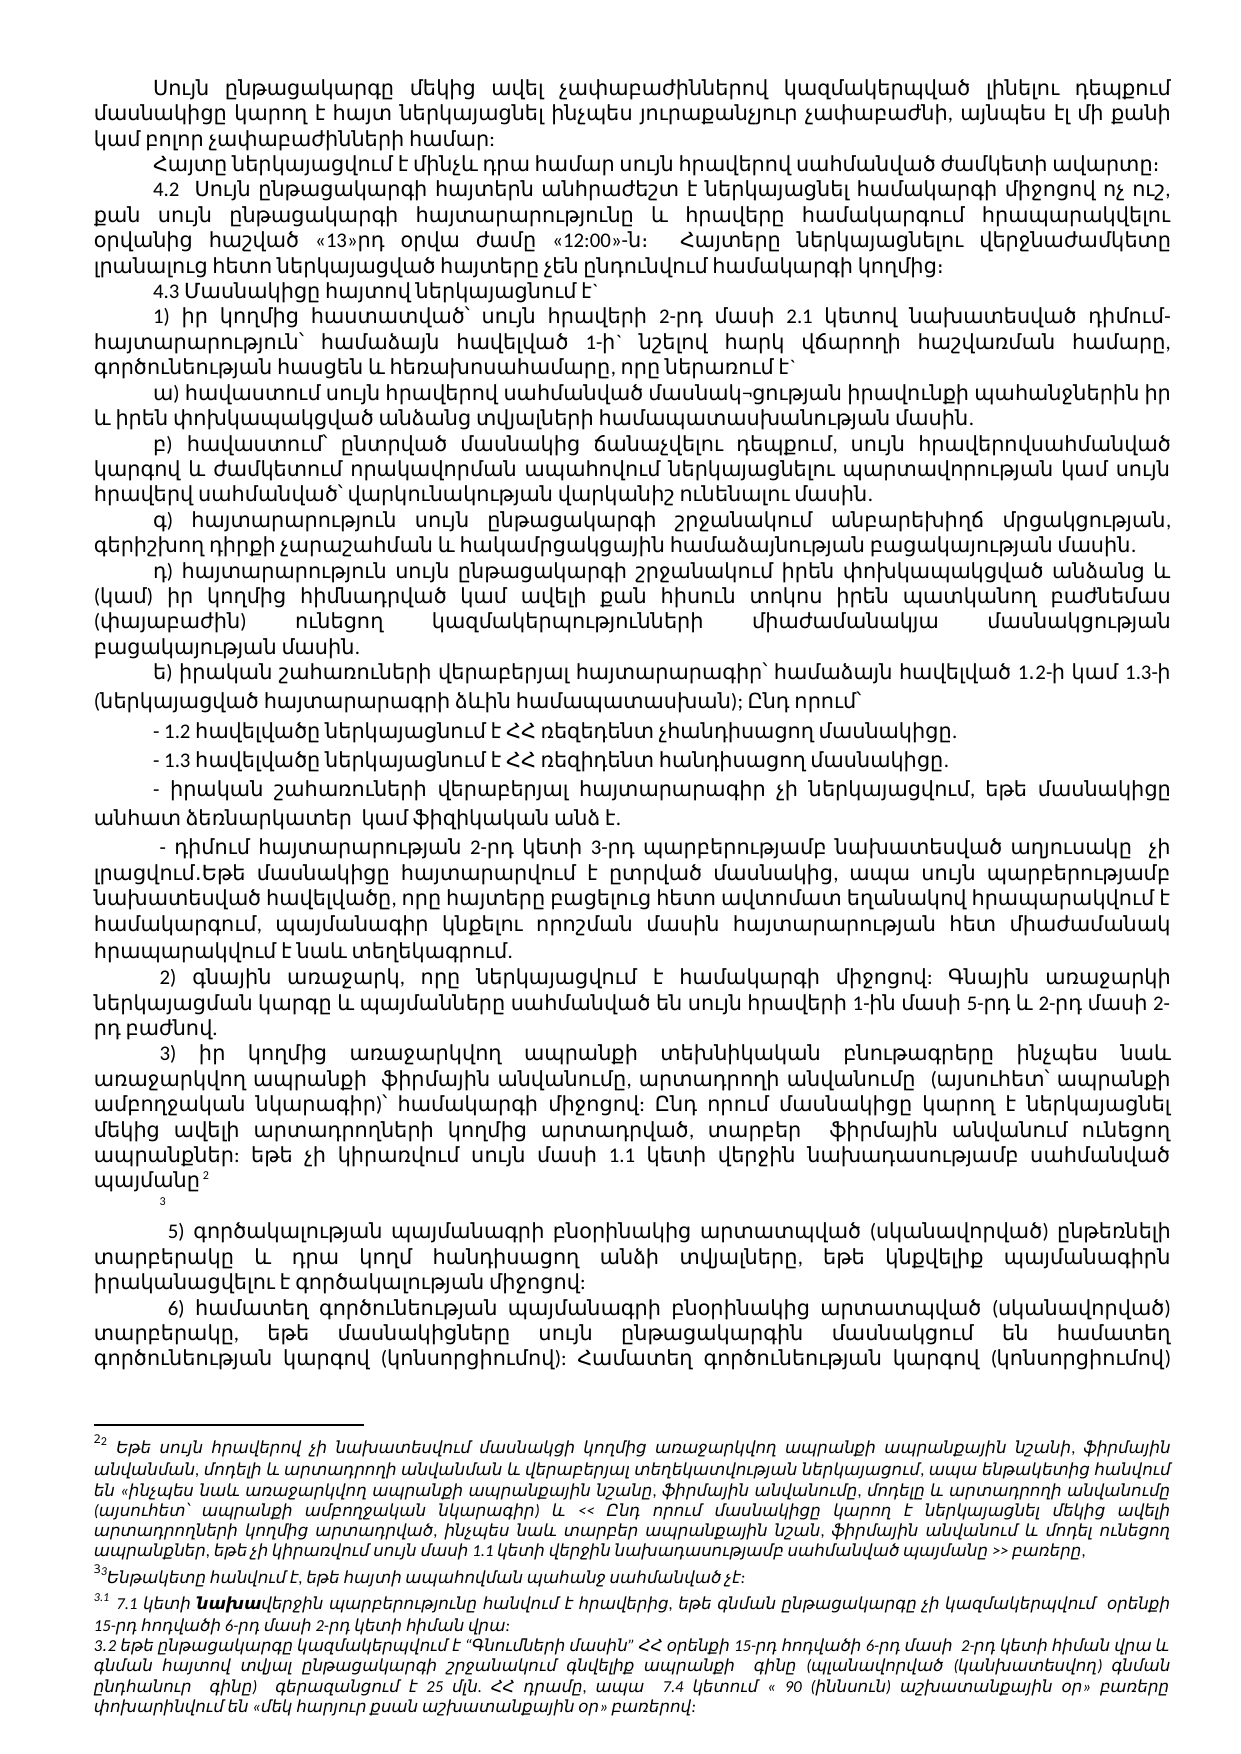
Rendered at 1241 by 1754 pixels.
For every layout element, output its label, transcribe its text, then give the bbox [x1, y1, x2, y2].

text - 1.2 հավելվածը ներկայացնում է ՀՀ ռեզեդենտ չհանդիսացող մասնակիցը. [94, 718, 1171, 743]
text բ) հավաստում՝ ընտրված մասնակից ճանաչվելու դեպքում, սույն հրավերովսահմանված կարգով և ժամկետում որակավորման ապահովում ներկայացնելու պարտավորության կամ սույն հրավերվ սահմանված՝ վարկունակության վարկանիշ ունենալու մասին. [94, 431, 1171, 507]
text 4.2 Սույն ընթացակարգի հայտերն անհրաժեշտ է ներկայացնել համակարգի միջոցով ոչ ուշ, քան սույն ընթացակարգի հայտարարությունը և հրավերը համակարգում հրապարակվելու օրվանից հաշված «13»րդ օրվա ժամը «12:00»-ն։ Հայտերը ներկայացնելու վերջնաժամկետը լրանալուց հետո ներկայացված հայտերը չեն ընդունվում համակարգի կողմից։ [94, 177, 1171, 278]
text գ) հայտարարություն սույն ընթացակարգի շրջանակում անբարեխիղճ մրցակցության, գերիշխող դիրքի չարաշահման և հակամրցակցային համաձայնության բացակայության մասին. [94, 507, 1171, 558]
text Սույն ընթացակարգը մեկից ավել չափաբաժիններով կազմակերպված լինելու դեպքում մասնակիցը կարող է հայտ ներկայացնել ինչպես յուրաքանչյուր չափաբաժնի, այնպես էլ մի քանի կամ բոլոր չափաբաժինների համար: [94, 75, 1171, 151]
text - դիմում հայտարարության 2-րդ կետի 3-րդ պարբերությամբ նախատեսված աղյուսակը չի լրացվում․Եթե մասնակիցը հայտարարվում է ըտրված մասնակից, ապա սույն պարբերությամբ նախատեսված հավելվածը, որը հայտերը բացելուց հետո ավտոմատ եղանակով հրապարակվում է համակարգում, պայմանագիր կնքելու որոշման մասին հայտարարության հետ միաժամանակ հրապարակվում է նաև տեղեկագրում. [94, 834, 1171, 964]
text ա) հավաստում սույն հրավերով սահմանված մասնակ¬ցության իրավունքի պահանջներին իր և իրեն փոխկապակցված անձանց տվյալների համապատասխանության մասին. [94, 380, 1171, 431]
text Հայտը ներկայացվում է մինչև դրա համար սույն հրավերով սահմանված ժամկետի ավարտը։ [94, 151, 1171, 177]
text 5) գործակալության պայմանագրի բնօրինակից արտատպված (սկանավորված) ընթեռնելի տարբերակը և դրա կողմ հանդիսացող անձի տվյալները, եթե կնքվելիք պայմանագիրն իրականացվելու է գործակալության միջոցով: [94, 1218, 1171, 1295]
text 3 [94, 1193, 1171, 1218]
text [94, 1295, 1171, 1371]
text 1) իր կողմից հաստատված՝ սույն հրավերի 2-րդ մասի 2.1 կետով նախատեսված դիմում-հայտարարություն՝ համաձայն հավելված 1-ի` նշելով հարկ վճարողի հաշվառման համարը, գործունեության հասցեն և հեռախոսահամարը, որը ներառում է` [94, 304, 1171, 380]
text ե) իրական շահառուների վերաբերյալ հայտարարագիր՝ համաձայն հավելված 1․2-ի կամ 1.3-ի (ներկայացված հայտարարագրի ձևին համապատասխան); Ընդ որում՝ [94, 659, 1171, 714]
text 2) գնային առաջարկ, որը ներկայացվում է համակարգի միջոցով: Գնային առաջարկի ներկայացման կարգը և պայմանները սահմանված են սույն հրավերի 1-ին մասի 5-րդ և 2-րդ մասի 2-րդ բաժնով. [94, 964, 1171, 1041]
text դ) հայտարարություն սույն ընթացակարգի շրջանակում իրեն փոխկապակցված անձանց և (կամ) իր կողմից հիմնադրված կամ ավելի քան հիսուն տոկոս իրեն պատկանող բաժնեմաս (փայաբաժին) ունեցող կազմակերպությունների միաժամանակյա մասնակցության բացակայության մասին. [94, 558, 1171, 659]
text 3) իր կողմից առաջարկվող ապրանքի տեխնիկական բնութագրերը ինչպես նաև առաջարկվող ապրանքի ֆիրմային անվանումը, արտադրողի անվանումը (այսուհետ՝ ապրանքի ամբողջական նկարագիր)՝ համակարգի միջոցով: Ընդ որում մասնակիցը կարող է ներկայացնել մեկից ավելի արտադրողների կողմից արտադրված, տարբեր ֆիրմային անվանում ունեցող ապրանքներ: եթե չի կիրառվում սույն մասի 1.1 կետի վերջին նախադասությամբ սահմանված պայմանը 2 [94, 1041, 1171, 1193]
text 4.3 Մասնակիցը հայտով ներկայացնում է` [94, 278, 1171, 304]
text - իրական շահառուների վերաբերյալ հայտարարագիր չի ներկայացվում, եթե մասնակիցը անհատ ձեռնարկատեր կամ ֆիզիկական անձ է. [94, 776, 1171, 831]
text - 1.3 հավելվածը ներկայացնում է ՀՀ ռեզիդենտ հանդիսացող մասնակիցը. [94, 747, 1171, 772]
